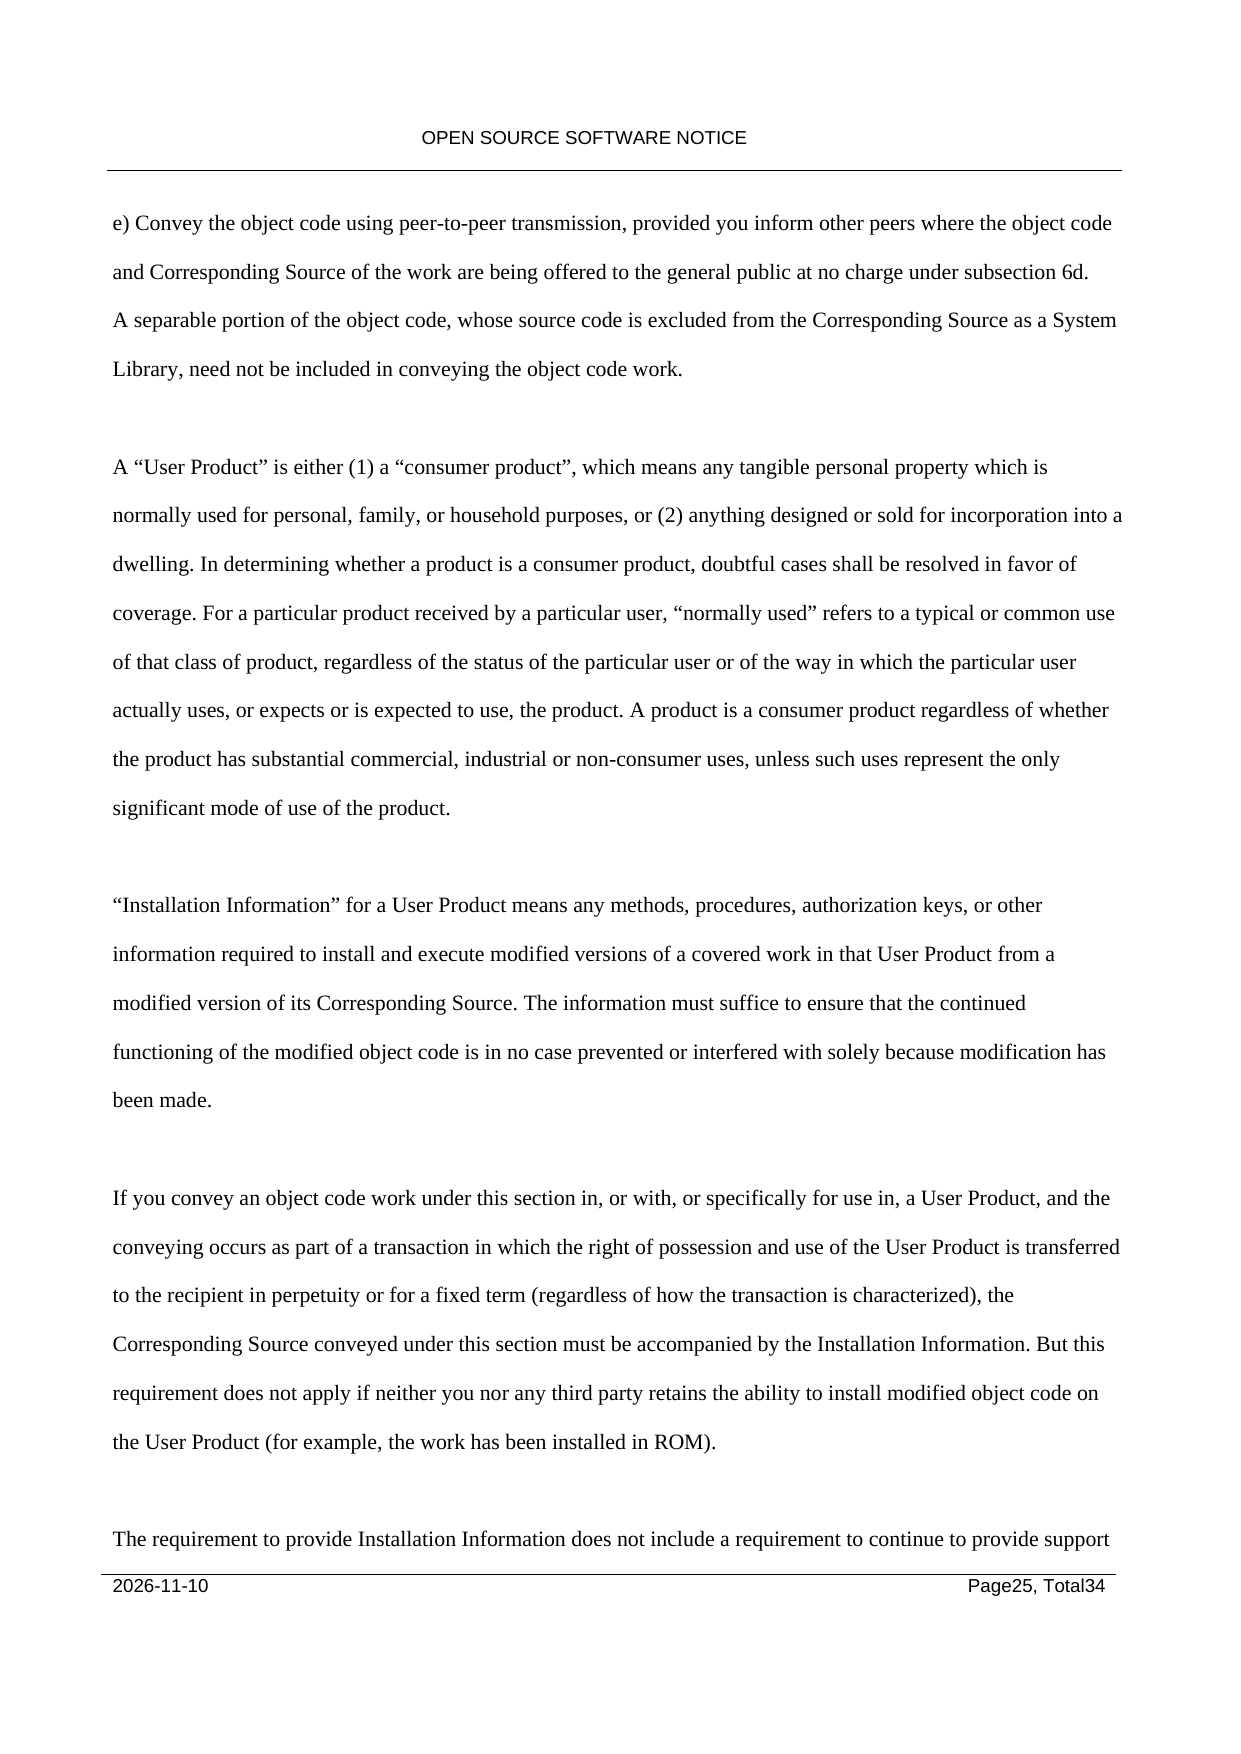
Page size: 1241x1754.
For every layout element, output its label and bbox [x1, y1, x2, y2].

text [112, 206, 1128, 1555]
